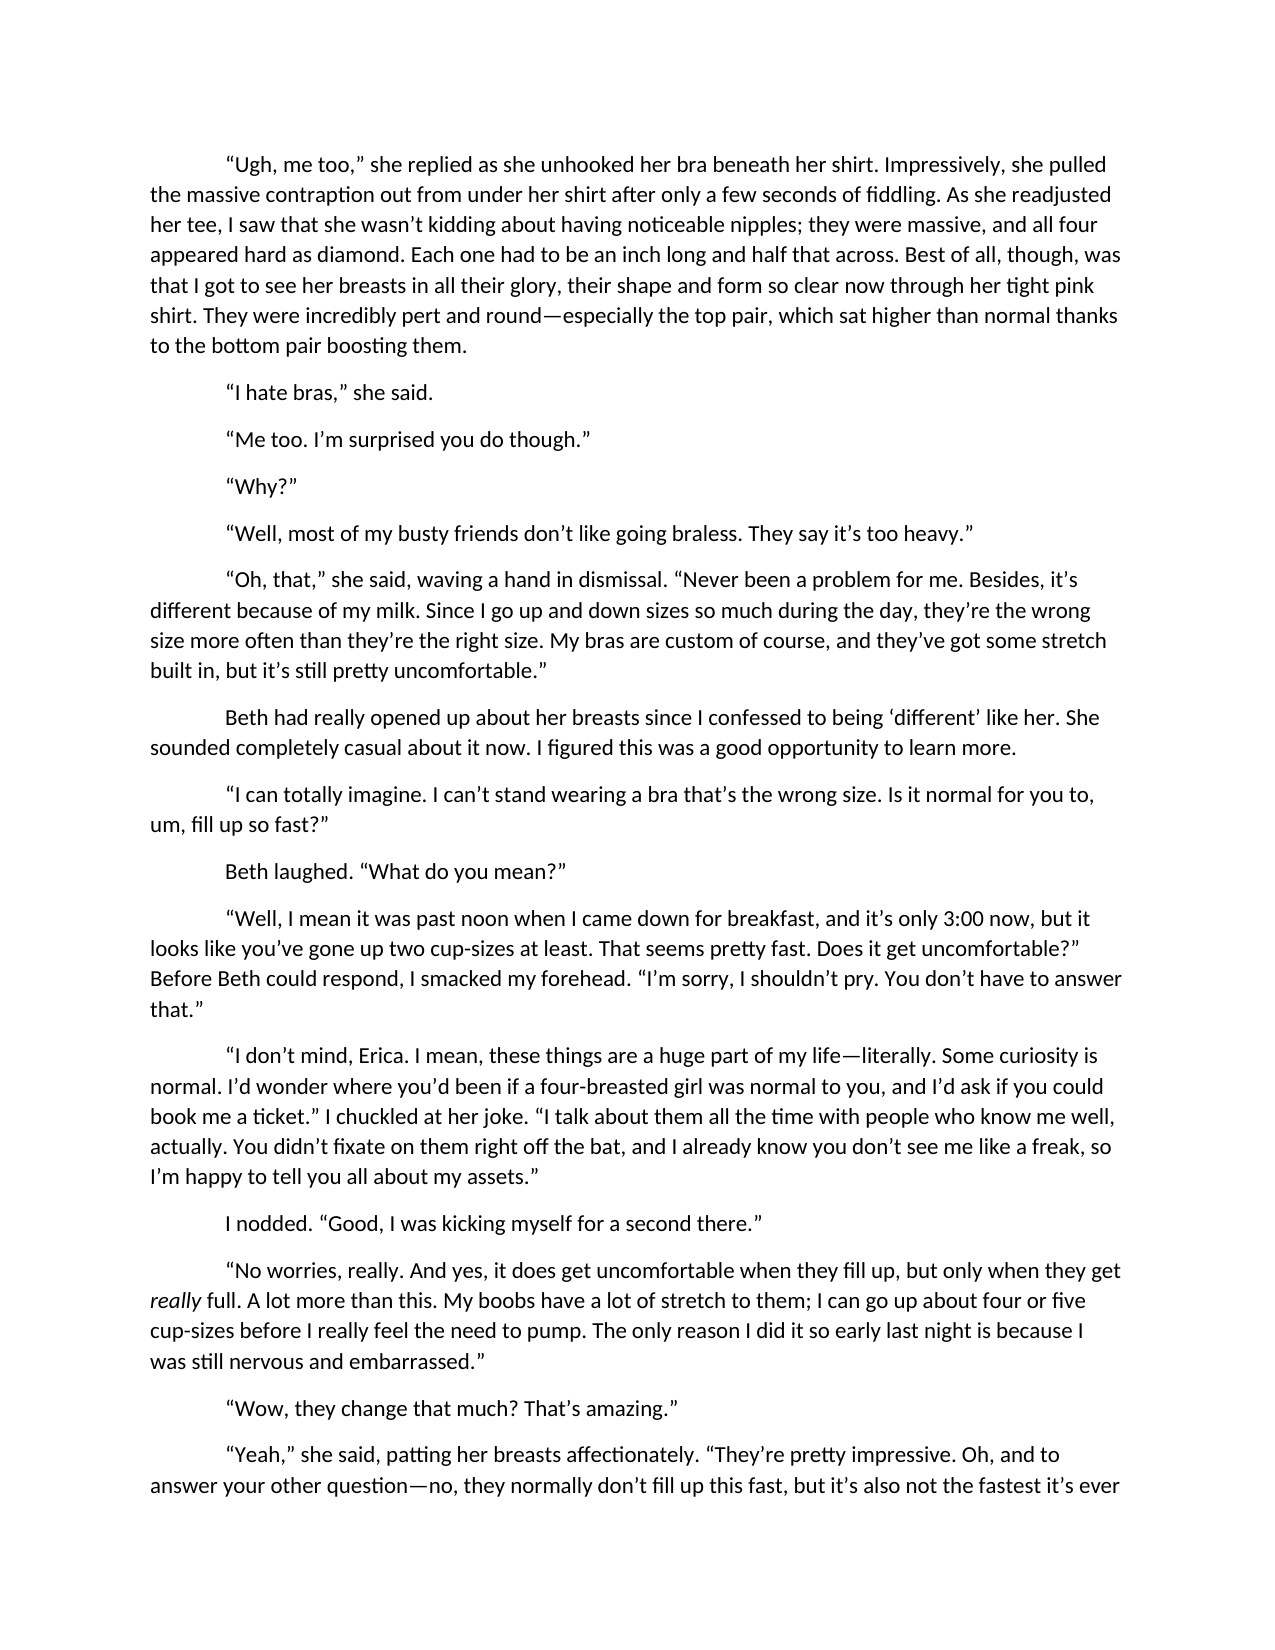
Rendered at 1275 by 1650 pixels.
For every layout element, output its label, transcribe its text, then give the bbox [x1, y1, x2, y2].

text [150, 1441, 1125, 1499]
text “No worries, really. And yes, it does get uncomfortable when they fill up, but only when they get really full. A lot more than this. My boobs have a lot of stretch to them; I can go up about four or five cup-sizes before I really feel the need to pump. The only reason I did it so early last night is because I was still nervous and embarrassed.” [150, 1256, 1125, 1375]
text “Why?” [150, 472, 1125, 500]
text I nodded. “Good, I was kicking myself for a second there.” [150, 1209, 1125, 1237]
text “I can totally imagine. I can’t stand wearing a bra that’s the wrong size. Is it normal for you to, um, fill up so fast?” [150, 780, 1125, 838]
text “Ugh, me too,” she replied as she unhooked her bra beneath her shirt. Impressively, she pulled the massive contraption out from under her shirt after only a few seconds of fiddling. As she readjusted her tee, I saw that she wasn’t kidding about having noticeable nipples; they were massive, and all four appeared hard as diamond. Each one had to be an inch long and half that across. Best of all, though, was that I got to see her breasts in all their glory, their shape and form so clear now through her tight pink shirt. They were incredibly pert and round—especially the top pair, which sat higher than normal thanks to the bottom pair boosting them. [150, 150, 1125, 359]
text “Oh, that,” she said, waving a hand in dismissal. “Never been a problem for me. Besides, it’s different because of my milk. Since I go up and down sizes so much during the day, they’re the wrong size more often than they’re the right size. My bras are custom of course, and they’ve got some stretch built in, but it’s still pretty uncomfortable.” [150, 566, 1125, 684]
text “Me too. I’m surprised you do though.” [150, 425, 1125, 453]
text “Well, I mean it was past noon when I came down for breakfast, and it’s only 3:00 now, but it looks like you’ve gone up two cup-sizes at least. That seems pretty fast. Does it get uncomfortable?” Before Beth could respond, I smacked my forehead. “I’m sorry, I shouldn’t pry. You don’t have to answer that.” [150, 904, 1125, 1023]
text “I don’t mind, Erica. I mean, these things are a huge part of my life—literally. Some curiosity is normal. I’d wonder where you’d been if a four-breasted girl was normal to you, and I’d ask if you could book me a ticket.” I chuckled at her joke. “I talk about them all the time with people who know me well, actually. You didn’t fixate on them right off the bat, and I already know you don’t see me like a freak, so I’m happy to tell you all about my assets.” [150, 1042, 1125, 1191]
text Beth laughed. “What do you mean?” [150, 857, 1125, 885]
text Beth had really opened up about her breasts since I confessed to being ‘different’ like her. She sounded completely casual about it now. I figured this was a good opportunity to learn more. [150, 703, 1125, 761]
text “Well, most of my busty friends don’t like going braless. They say it’s too heavy.” [150, 519, 1125, 547]
text “I hate bras,” she said. [150, 378, 1125, 406]
text “Wow, they change that much? That’s amazing.” [150, 1394, 1125, 1422]
